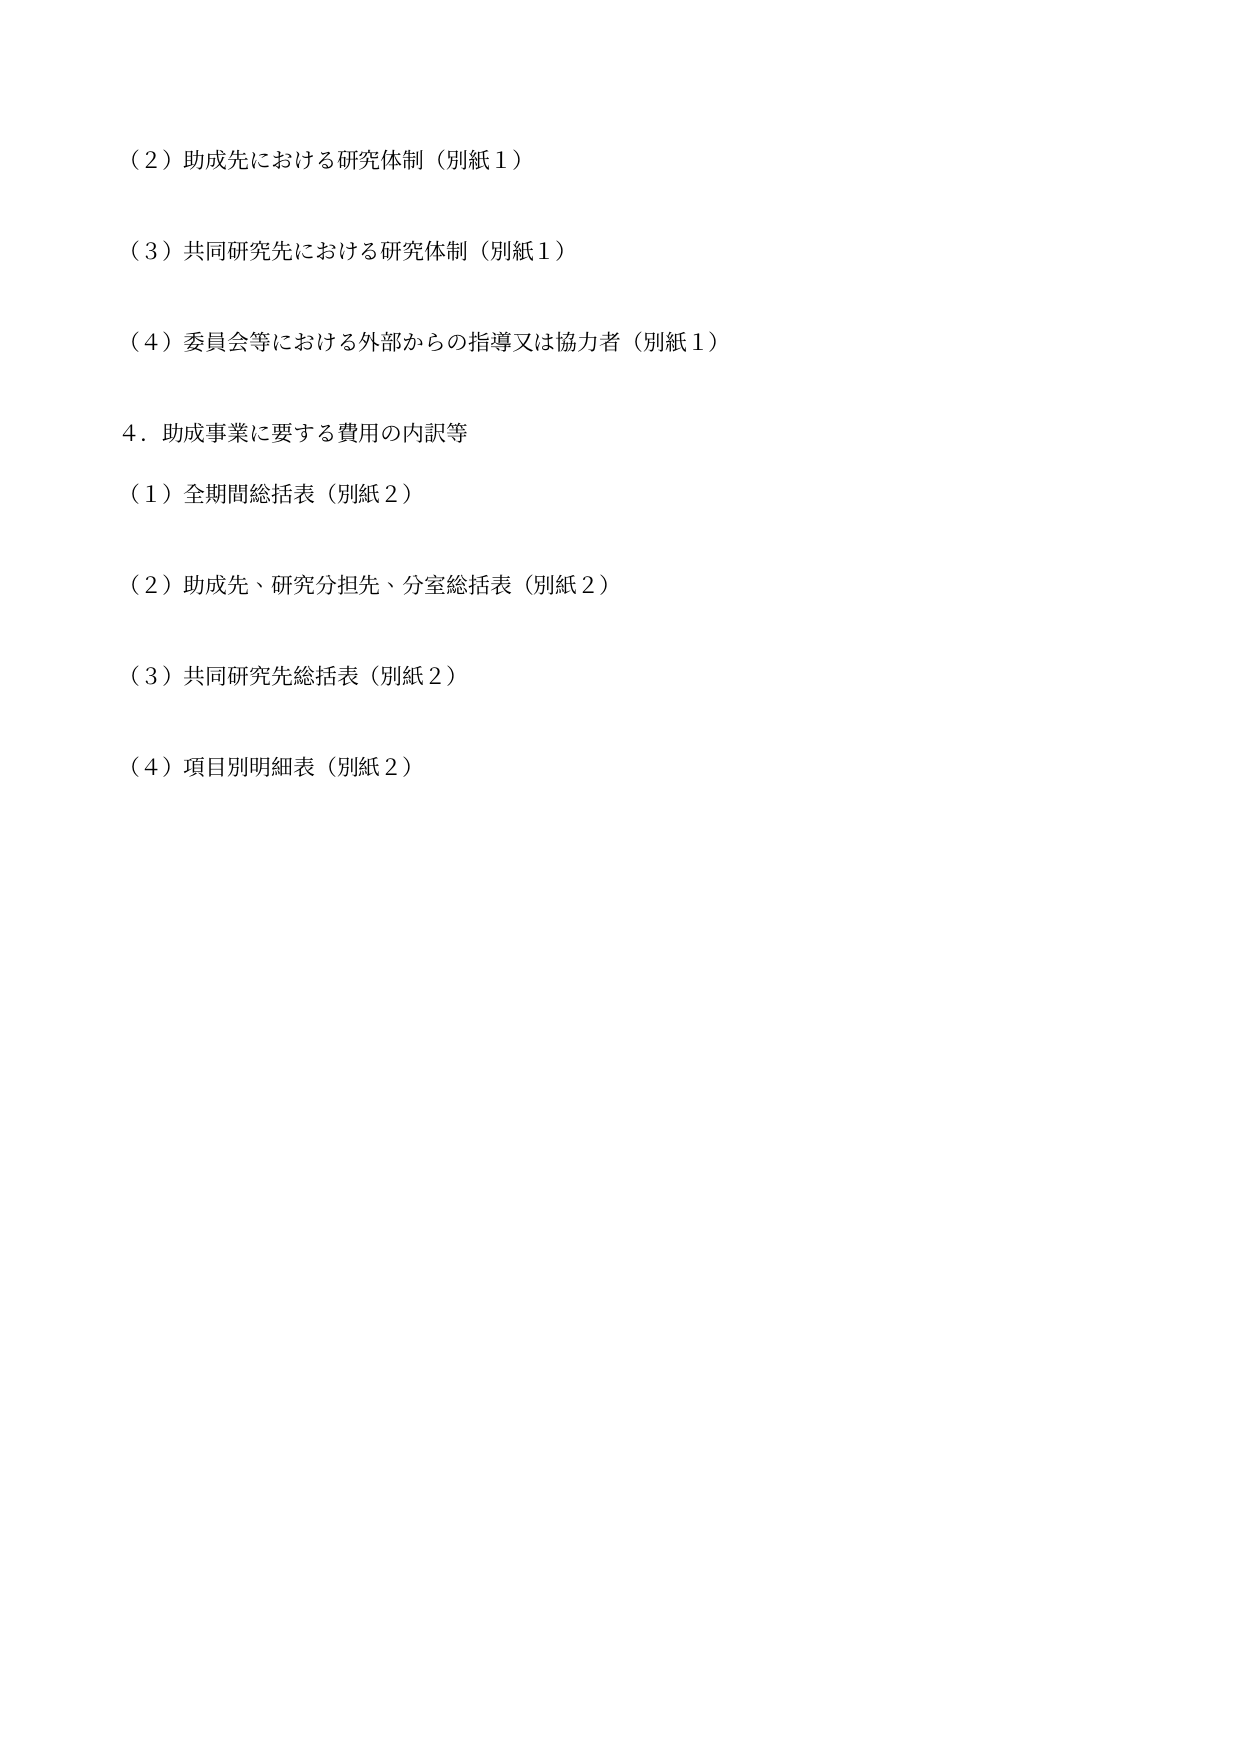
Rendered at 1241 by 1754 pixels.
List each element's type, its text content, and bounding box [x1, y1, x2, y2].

subtitle ４．助成事業に要する費用の内訳等 [118, 402, 1122, 462]
text （２）助成先、研究分担先、分室総括表（別紙２） [118, 553, 1122, 614]
text （３）共同研究先総括表（別紙２） [118, 644, 1122, 705]
text （２）助成先における研究体制（別紙１） [118, 129, 1122, 190]
text （４）委員会等における外部からの指導又は協力者（別紙１） [118, 311, 1122, 372]
text （１）全期間総括表（別紙２） [118, 462, 1122, 523]
text （４）項目別明細表（別紙２） [118, 735, 1122, 796]
text （３）共同研究先における研究体制（別紙１） [118, 220, 1122, 281]
